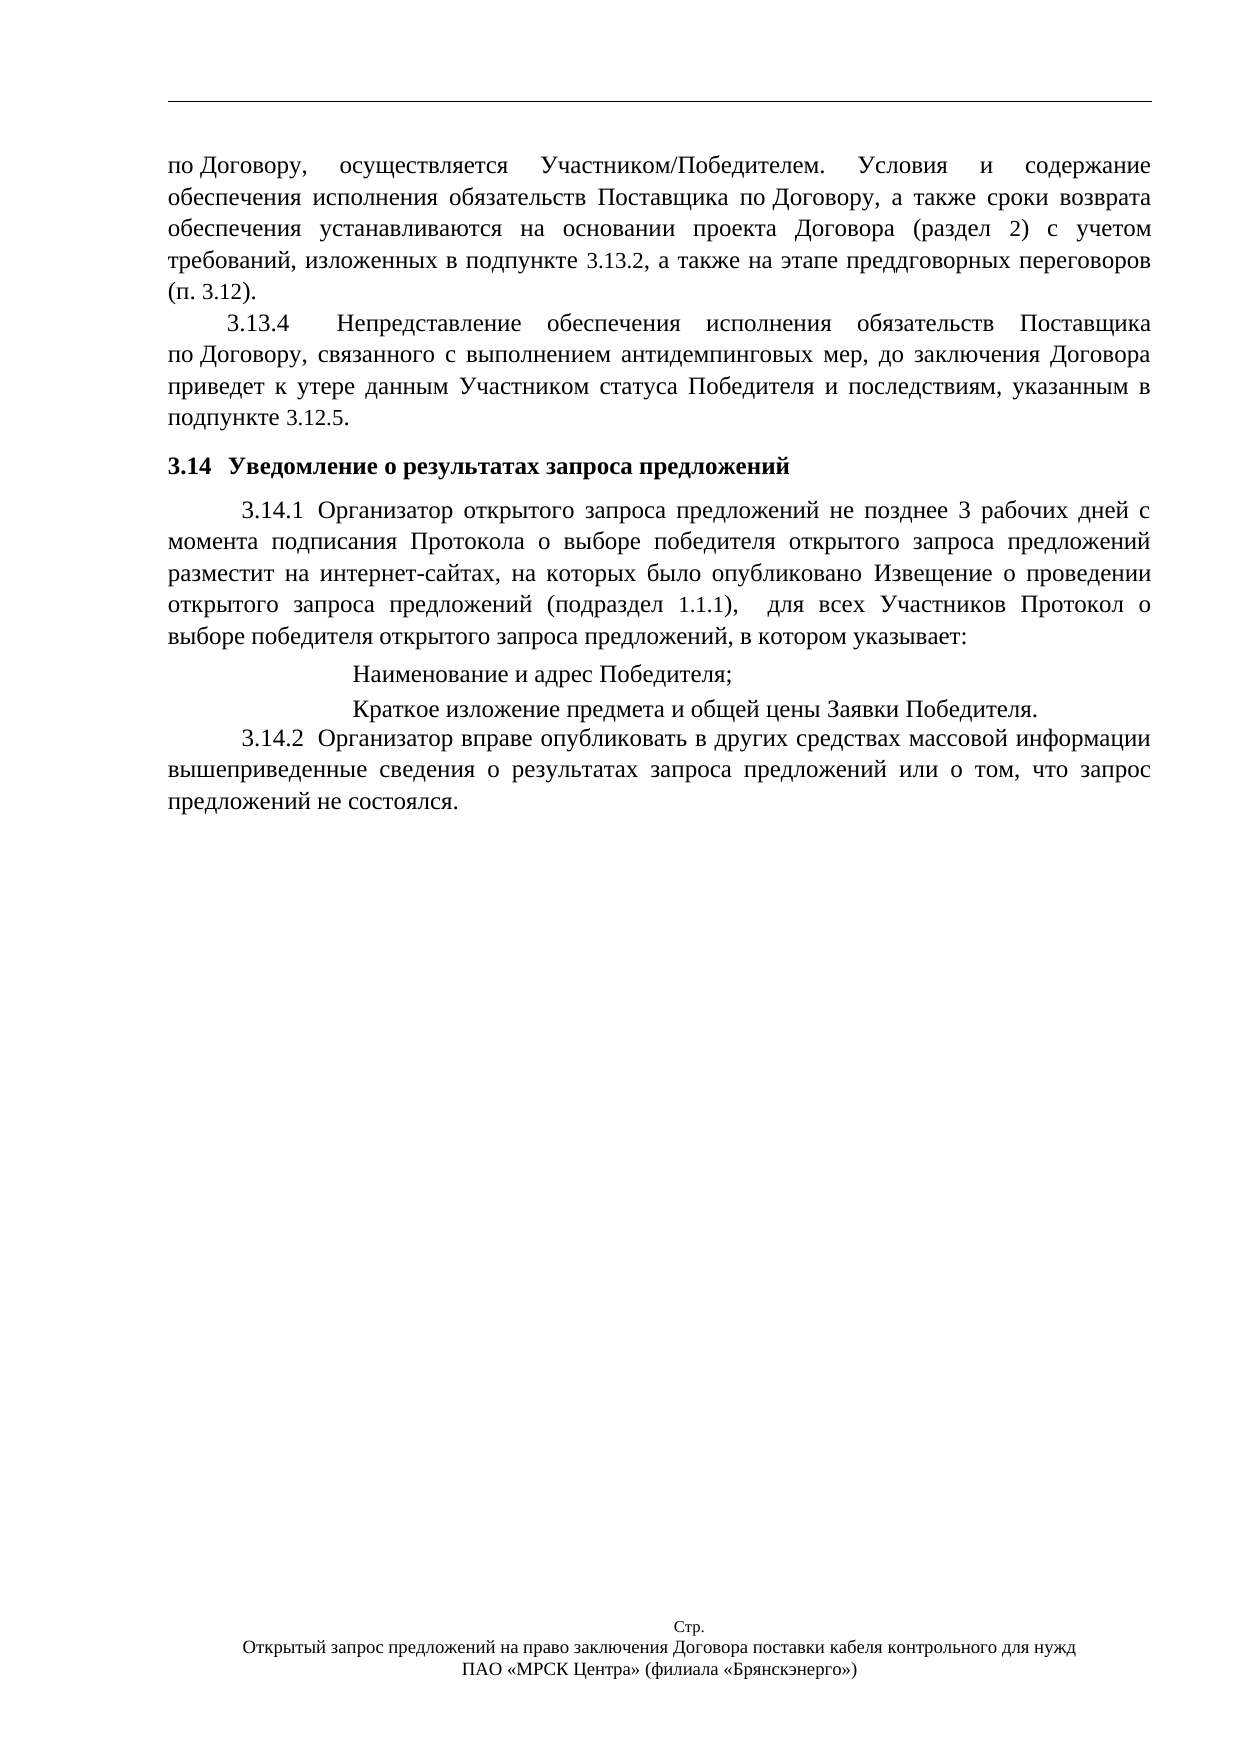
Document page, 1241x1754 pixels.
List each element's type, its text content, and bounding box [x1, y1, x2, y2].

list Краткое изложение предмета и общей цены Заявки Победителя. [352, 694, 1166, 723]
list Наименование и адрес Победителя; [352, 659, 1166, 688]
text 3.14.1 Организатор открытого запроса предложений не позднее 3 рабочих дней с момента подписания Протокола о выборе победителя открытого запроса предложений разместит на интернет-сайтах, на которых было опубликовано Извещение о проведении открытого запроса предложений (подраздел 1.1.1), для всех Участников Протокол о выборе победителя открытого запроса предложений, в котором указывает: [168, 495, 1152, 650]
subtitle Уведомление о результатах запроса предложений [168, 451, 1152, 479]
list Непредставление обеспечения исполнения обязательств Поставщика по Договору, связанного с выполнением антидемпинговых мер, до заключения Договора приведет к утере данным Участником статуса Победителя и последствиям, указанным в подпункте 3.12.5. [168, 308, 1152, 431]
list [168, 150, 1152, 305]
text 3.14.2 Организатор вправе опубликовать в других средствах массовой информации вышеприведенные сведения о результатах запроса предложений или о том, что запрос предложений не состоялся. [168, 723, 1152, 814]
